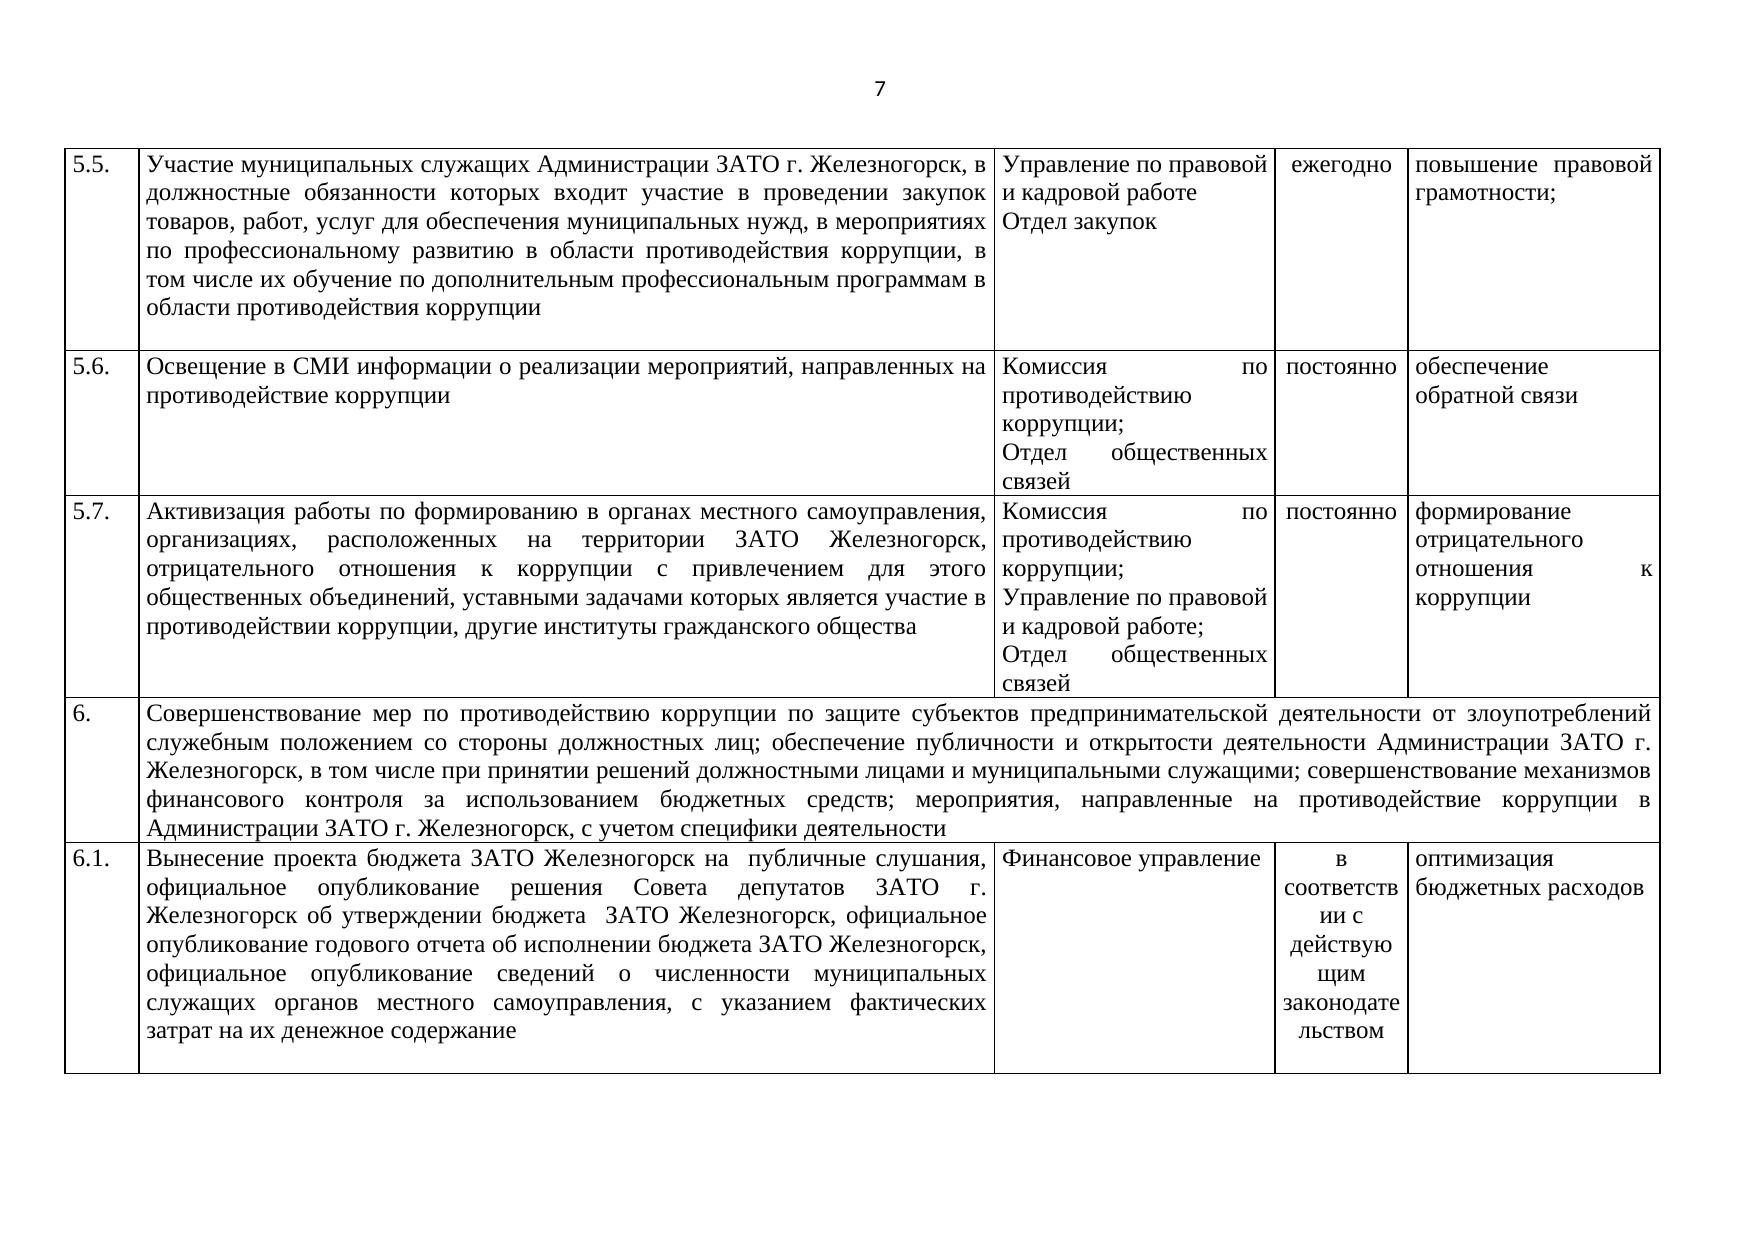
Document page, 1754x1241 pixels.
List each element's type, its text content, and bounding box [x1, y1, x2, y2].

table_cell 5.6. [66, 351, 138, 495]
table_cell 5.5. [66, 149, 138, 350]
table_cell Активизация работы по формированию в органах местного самоуправления, организациях, расположенных на территории ЗАТО Железногорск, отрицательного отношения к коррупции с привлечением для этого общественных объединений, уставными задачами которых является участие в противодействии коррупции, другие институты гражданского общества [140, 496, 994, 697]
table_cell 6.1. [66, 843, 138, 1073]
table_cell Участие муниципальных служащих Администрации ЗАТО г. Железногорск, в должностные обязанности которых входит участие в проведении закупок товаров, работ, услуг для обеспечения муниципальных нужд, в мероприятиях по профессиональному развитию в области противодействия коррупции, в том числе их обучение по дополнительным профессиональным программам в области противодействия коррупции [140, 149, 994, 350]
table_cell оптимизация бюджетных расходов [1409, 843, 1659, 1073]
table_cell 5.7. [66, 496, 138, 697]
table_cell Финансовое управление [995, 843, 1274, 1073]
table_cell Комиссия по противодействию коррупции; Отдел общественных связей [995, 351, 1274, 495]
table_cell обеспечение обратной связи [1409, 351, 1659, 495]
table_cell постоянно [1276, 351, 1407, 495]
table_cell постоянно [1276, 496, 1407, 697]
table_cell Комиссия по противодействию коррупции; Управление по правовой и кадровой работе; Отдел общественных связей [995, 496, 1274, 697]
table_cell в соответствии с действующим законодательством [1276, 843, 1407, 1073]
table_cell формирование отрицательного отношения к коррупции [1409, 496, 1659, 697]
table_cell Вынесение проекта бюджета ЗАТО Железногорск на публичные слушания, официальное опубликование решения Совета депутатов ЗАТО г. Железногорск об утверждении бюджета ЗАТО Железногорск, официальное опубликование годового отчета об исполнении бюджета ЗАТО Железногорск, официальное опубликование сведений о численности муниципальных служащих органов местного самоуправления, с указанием фактических затрат на их денежное содержание [140, 843, 994, 1073]
table_cell 6. [66, 698, 138, 842]
table_cell повышение правовой грамотности; [1409, 149, 1659, 350]
table_cell Совершенствование мер по противодействию коррупции по защите субъектов предпринимательской деятельности от злоупотреблений служебным положением со стороны должностных лиц; обеспечение публичности и открытости деятельности Администрации ЗАТО г. Железногорск, в том числе при принятии решений должностными лицами и муниципальными служащими; совершенствование механизмов финансового контроля за использованием бюджетных средств; мероприятия, направленные на противодействие коррупции в Администрации ЗАТО г. Железногорск, с учетом специфики деятельности [140, 698, 1659, 842]
table_cell Освещение в СМИ информации о реализации мероприятий, направленных на противодействие коррупции [140, 351, 994, 495]
table_cell Управление по правовой и кадровой работе Отдел закупок [995, 149, 1274, 350]
table_cell ежегодно [1276, 149, 1407, 350]
